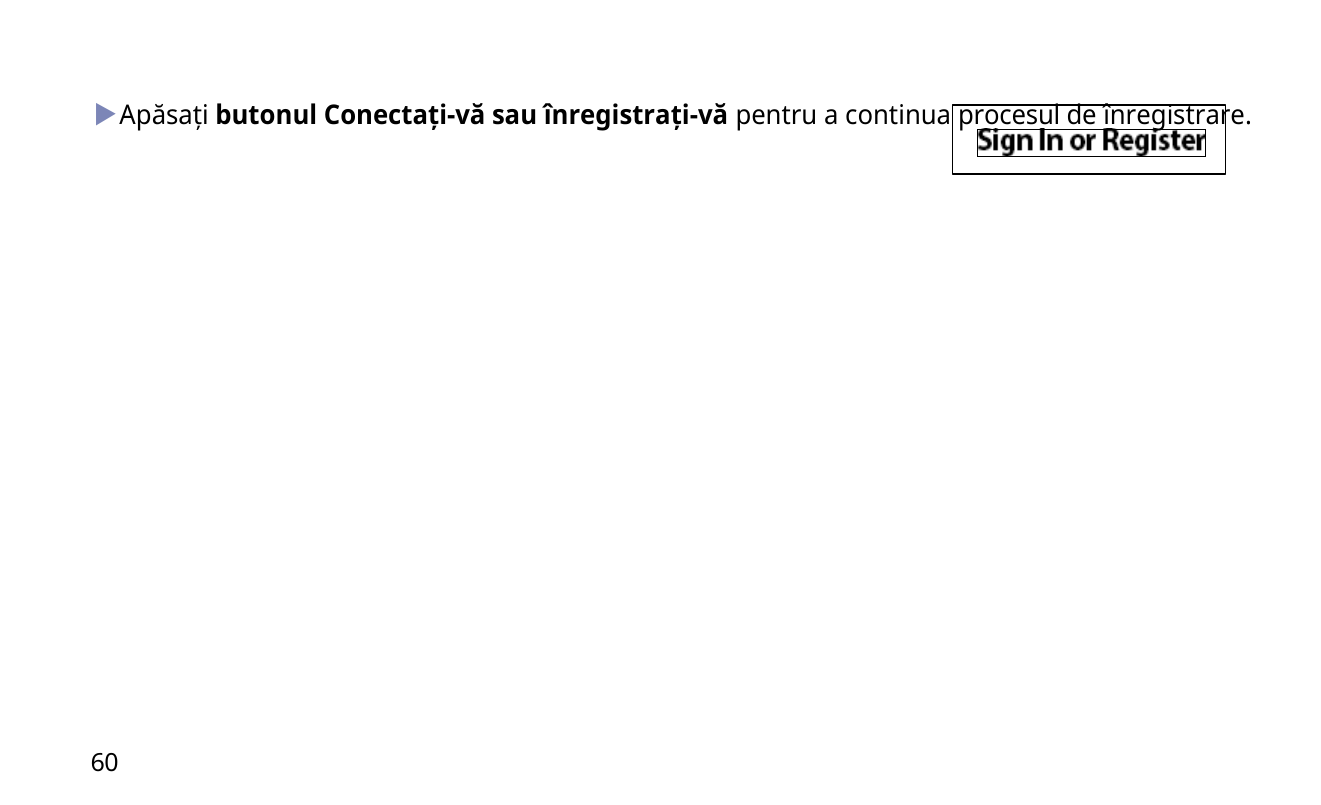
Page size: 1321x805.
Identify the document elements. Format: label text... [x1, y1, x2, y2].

picture [978, 133, 1205, 156]
list Apăsați butonul Conectați-vă sau înregistrați-vă pentru a continua procesul de înregistrare. [93, 96, 1258, 133]
